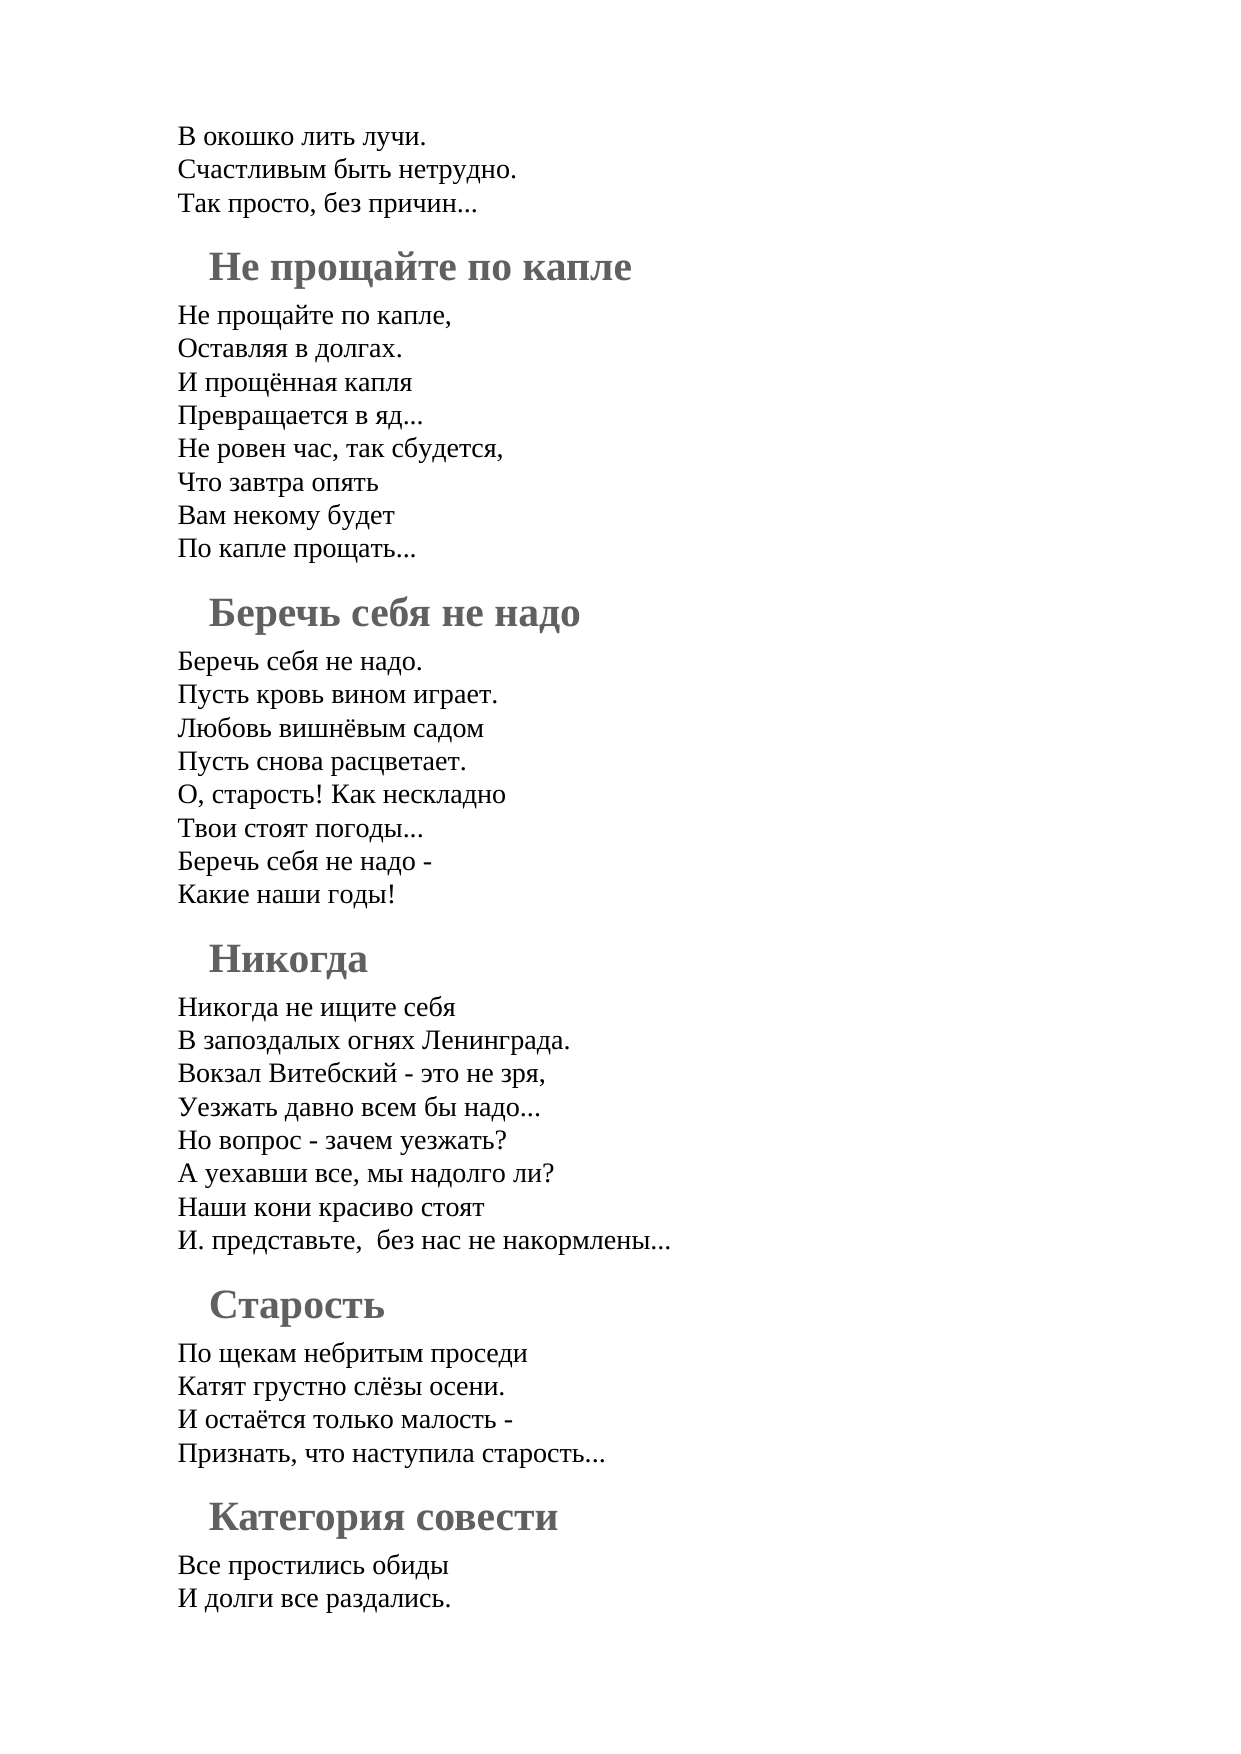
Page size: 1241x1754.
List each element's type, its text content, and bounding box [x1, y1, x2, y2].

text Не прощайте по капле, Оставляя в долгах. И прощённая капля Превращается в яд... Не ровен час, так сбудется, Что завтра опять Вам некому будет По капле прощать... [177, 297, 1152, 564]
text Старость [208, 1279, 1152, 1327]
text Никогда [208, 933, 1152, 981]
text Беречь себя не надо [208, 587, 1152, 635]
text Беречь себя не надо. Пусть кровь вином играет. Любовь вишнёвым садом Пусть снова расцветает. О, старость! Как нескладно Твои стоят погоды... Беречь себя не надо - Какие наши годы! [177, 643, 1152, 910]
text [177, 1547, 1152, 1614]
text По щекам небритым проседи Катят грустно слёзы осени. И остаётся только малость - Признать, что наступила старость... [177, 1335, 1152, 1468]
text Никогда не ищите себя В запоздалых огнях Ленинграда. Вокзал Витебский - это не зря, Уезжать давно всем бы надо... Но вопрос - зачем уезжать? А уехавши все, мы надолго ли? Наши кони красиво стоят И. представьте, без нас не накормлены... [177, 989, 1152, 1256]
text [177, 118, 1152, 218]
text Категория совести [208, 1492, 1152, 1539]
text Не прощайте по капле [208, 242, 1152, 289]
